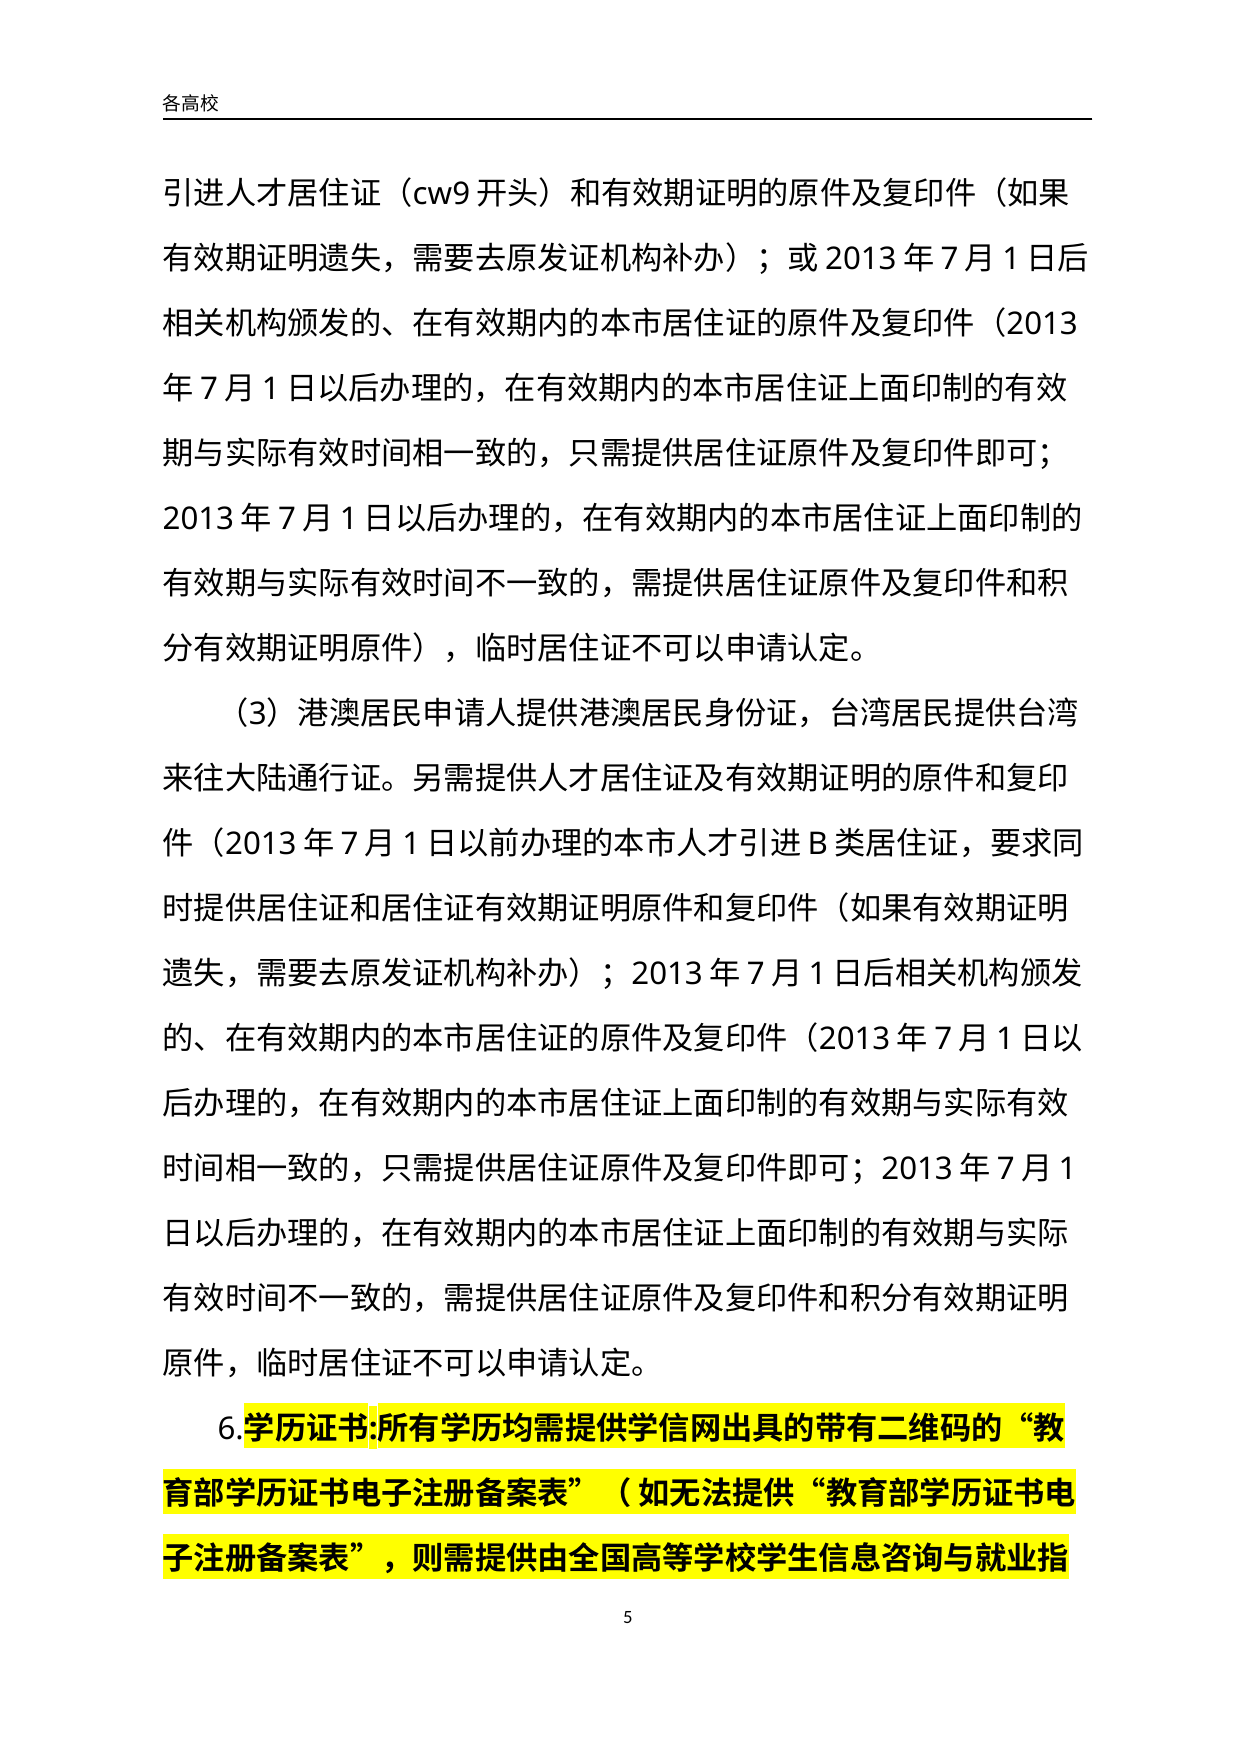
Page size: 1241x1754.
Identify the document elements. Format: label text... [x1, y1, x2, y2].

text （3）港澳居民申请人提供港澳居民身份证，台湾居民提供台湾来往大陆通行证。另需提供人才居住证及有效期证明的原件和复印件（2013年7月1日以前办理的本市人才引进B类居住证，要求同时提供居住证和居住证有效期证明原件和复印件（如果有效期证明遗失，需要去原发证机构补办）；2013年7月1日后相关机构颁发的、在有效期内的本市居住证的原件及复印件（2013年7月1日以后办理的，在有效期内的本市居住证上面印制的有效期与实际有效时间相一致的，只需提供居住证原件及复印件即可；2013年7月1日以后办理的，在有效期内的本市居住证上面印制的有效期与实际有效时间不一致的，需提供居住证原件及复印件和积分有效期证明原件，临时居住证不可以申请认定。 [162, 678, 1092, 1393]
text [162, 1393, 1092, 1588]
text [162, 158, 1092, 678]
